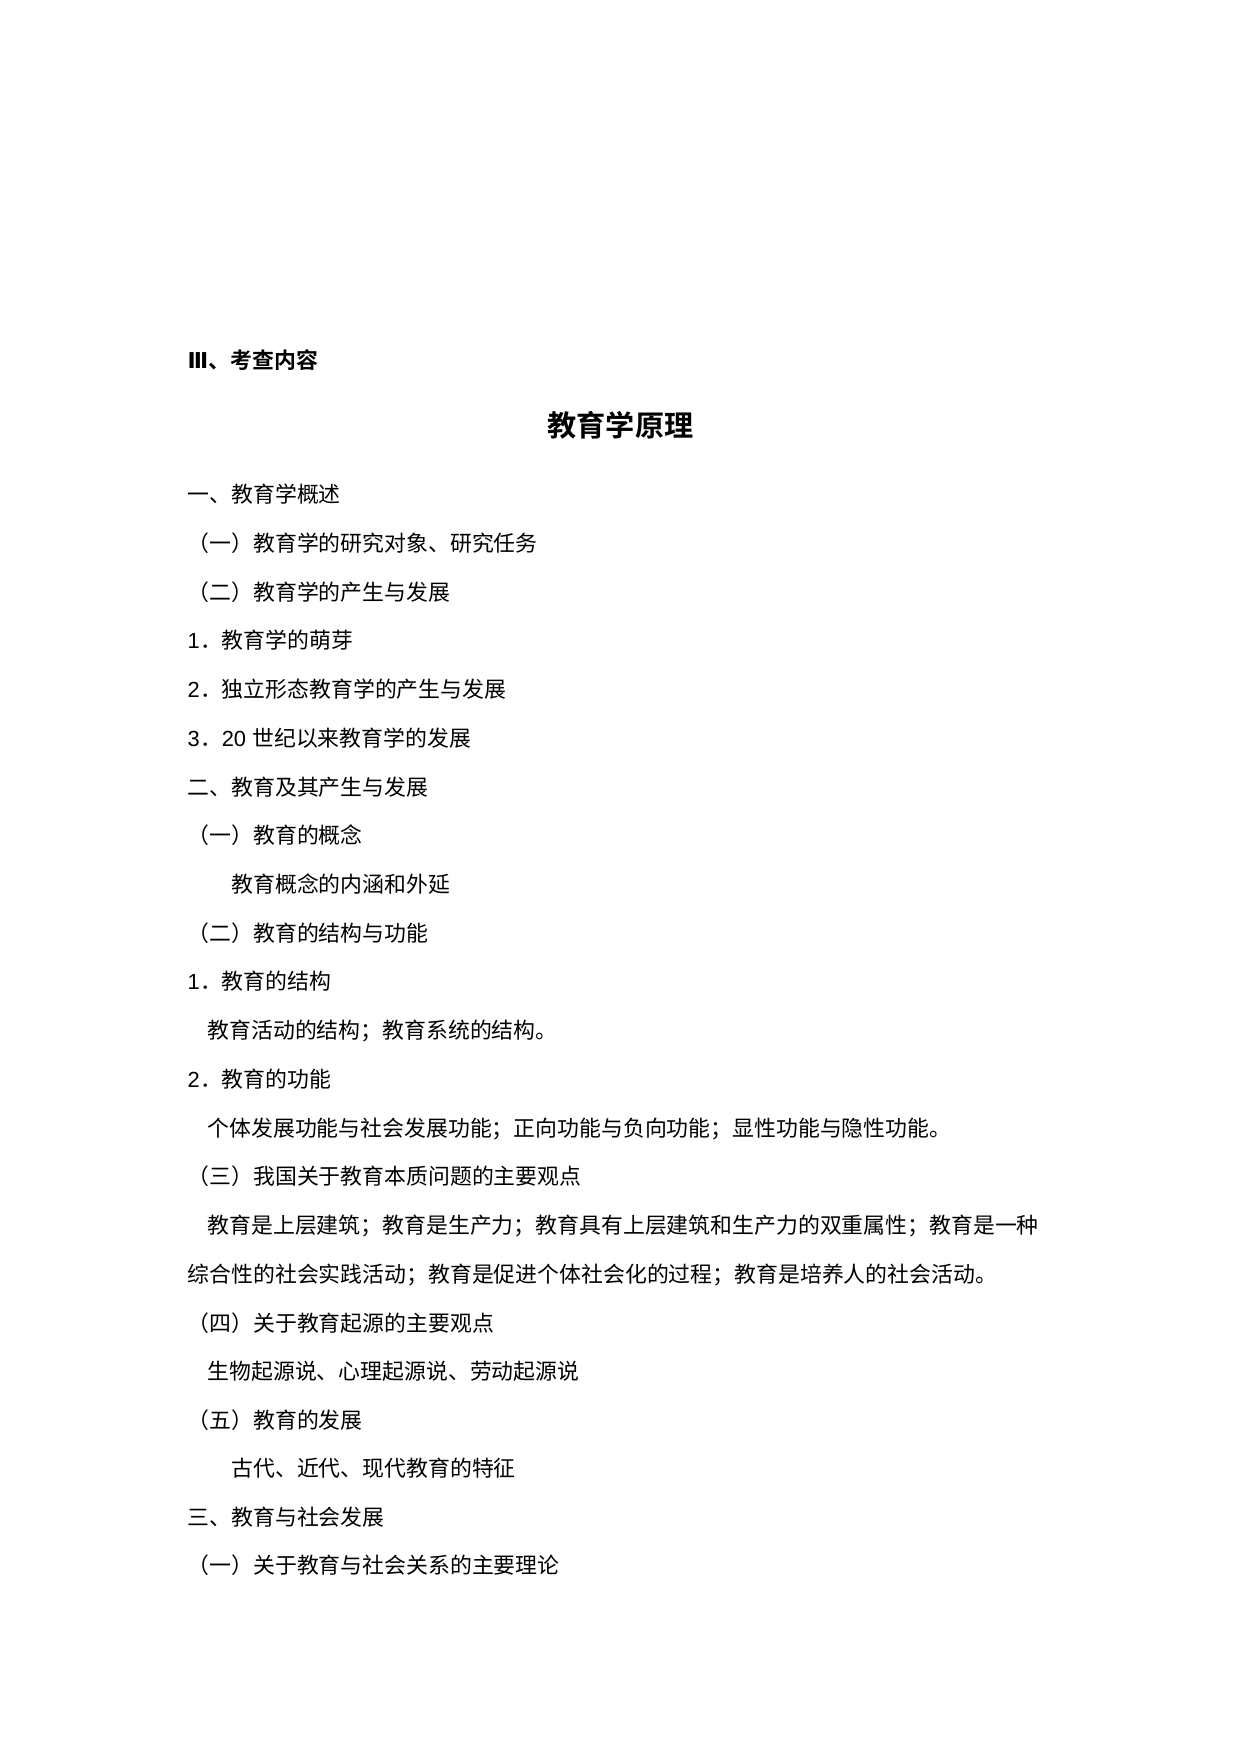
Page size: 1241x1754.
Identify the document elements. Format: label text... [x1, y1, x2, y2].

text 古代、近代、现代教育的特征 [187, 1451, 1053, 1483]
text 教育学原理 [187, 391, 1053, 456]
text 一、教育学概述 （一）教育学的研究对象、研究任务 （二）教育学的产生与发展 1．教育学的萌芽 2．独立形态教育学的产生与发展 3．20 世纪以来教育学的发展 二、教育及其产生与发展 （一）教育的概念 [187, 477, 1053, 851]
text 教育概念的内涵和外延 （二）教育的结构与功能 1．教育的结构 教育活动的结构；教育系统的结构。 2．教育的功能 个体发展功能与社会发展功能；正向功能与负向功能；显性功能与隐性功能。 （三）我国关于教育本质问题的主要观点 教育是上层建筑；教育是生产力；教育具有上层建筑和生产力的双重属性；教育是一种综合性的社会实践活动；教育是促进个体社会化的过程；教育是培养人的社会活动。 （四）关于教育起源的主要观点 生物起源说、心理起源说、劳动起源说 （五）教育的发展 [187, 866, 1053, 1435]
text Ⅲ、考查内容 [187, 342, 1053, 375]
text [187, 1499, 1053, 1581]
